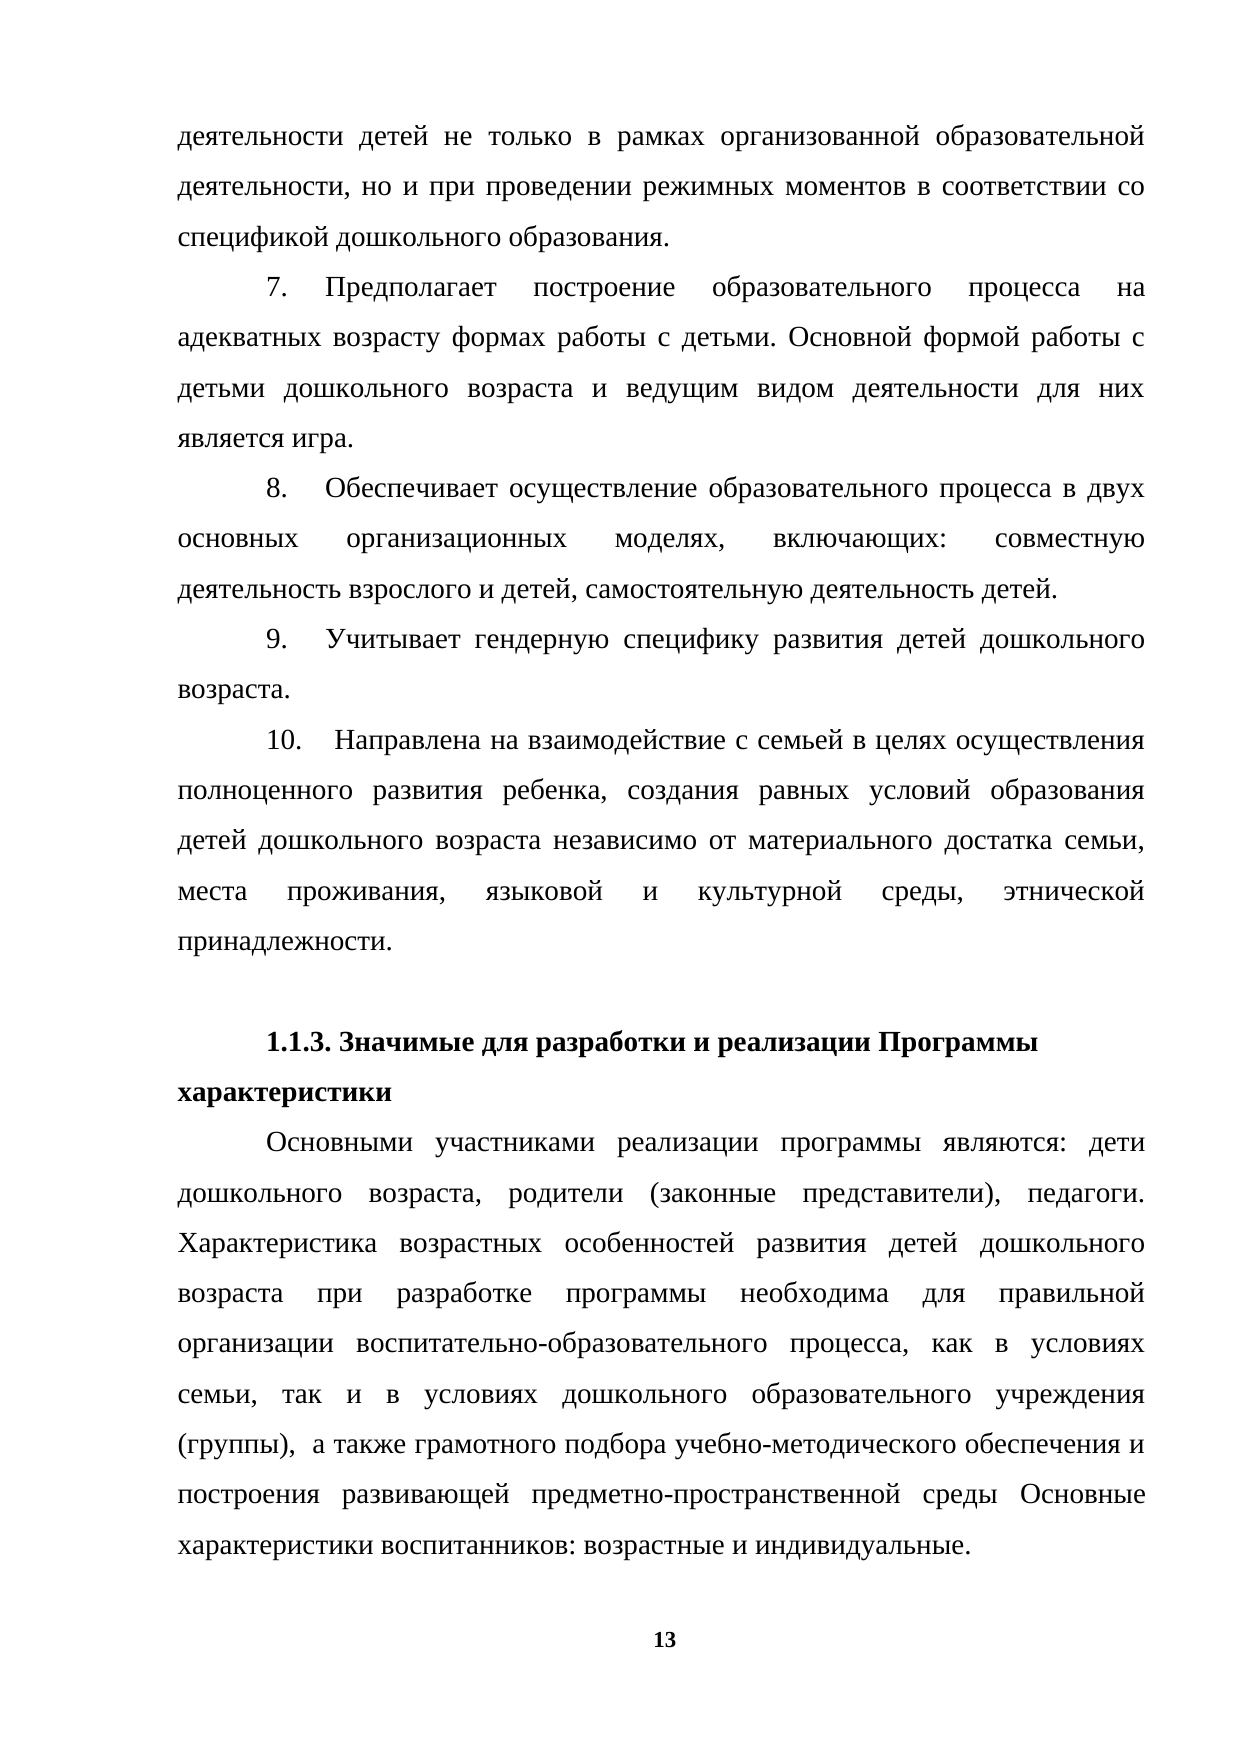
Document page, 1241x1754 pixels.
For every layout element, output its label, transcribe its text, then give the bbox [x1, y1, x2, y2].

list Предполагает построение образовательного процесса на адекватных возрасту формах работы с детьми. Основной формой работы с детьми дошкольного возраста и ведущим видом деятельности для них является игра. [177, 269, 1146, 453]
text 1.1.3. Значимые для разработки и реализации Программы характеристики [177, 1024, 1146, 1108]
list Учитывает гендерную специфику развития детей дошкольного возраста. [177, 621, 1146, 705]
list Обеспечивает осуществление образовательного процесса в двух основных организационных моделях, включающих: совместную деятельность взрослого и детей, самостоятельную деятельность детей. [177, 470, 1146, 604]
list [177, 118, 1146, 252]
list Направлена на взаимодействие с семьей в целях осуществления полноценного развития ребенка, создания равных условий образования детей дошкольного возраста независимо от материального достатка семьи, места проживания, языковой и культурной среды, этнической принадлежности. [177, 722, 1146, 957]
text Основными участниками реализации программы являются: дети дошкольного возраста, родители (законные представители), педагоги. Характеристика возрастных особенностей развития детей дошкольного возраста при разработке программы необходима для правильной организации воспитательно-образовательного процесса, как в условиях семьи, так и в условиях дошкольного образовательного учреждения (группы), а также грамотного подбора учебно-методического обеспечения и построения развивающей предметно-пространственной среды Основные характеристики воспитанников: возрастные и индивидуальные. [177, 1124, 1146, 1560]
